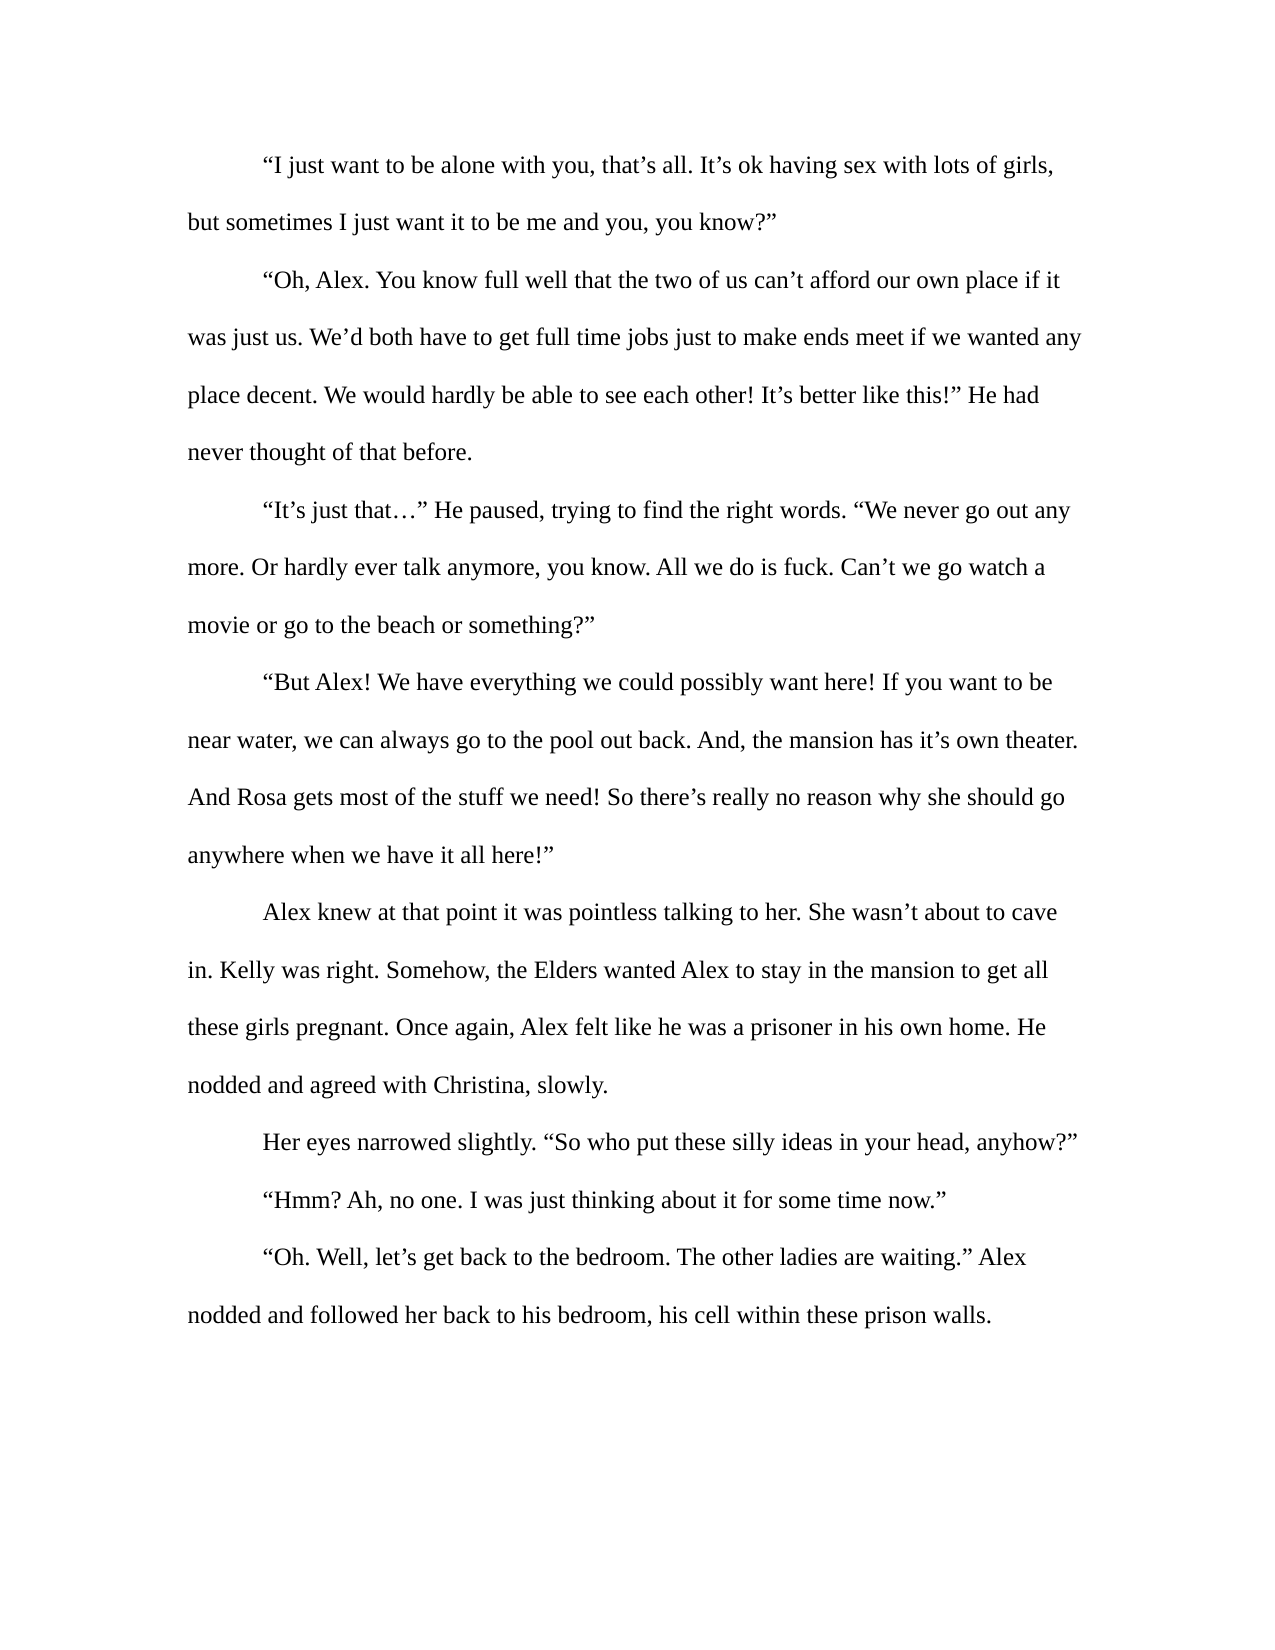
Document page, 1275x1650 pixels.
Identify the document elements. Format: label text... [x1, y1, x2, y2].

text “Oh, Alex. You know full well that the two of us can’t afford our own place if it was just us. We’d both have to get full time jobs just to make ends meet if we wanted any place decent. We would hardly be able to see each other! It’s better like this!” He had never thought of that before. [187, 265, 1087, 466]
text “Oh. Well, let’s get back to the bedroom. The other ladies are waiting.” Alex nodded and followed her back to his bedroom, his cell within these prison walls. [187, 1242, 1087, 1329]
text “Hmm? Ah, no one. I was just thinking about it for some time now.” [187, 1185, 1087, 1214]
text “But Alex! We have everything we could possibly want here! If you want to be near water, we can always go to the pool out back. And, the mansion has it’s own theater. And Rosa gets most of the stuff we need! So there’s really no reason why she should go anywhere when we have it all here!” [187, 667, 1087, 869]
text “I just want to be alone with you, that’s all. It’s ok having sex with lots of girls, but sometimes I just want it to be me and you, you know?” [187, 150, 1087, 236]
text “It’s just that…” He paused, trying to find the right words. “We never go out any more. Or hardly ever talk anymore, you know. All we do is fuck. Can’t we go watch a movie or go to the beach or something?” [187, 495, 1087, 639]
text Alex knew at that point it was pointless talking to her. She wasn’t about to cave in. Kelly was right. Somehow, the Elders wanted Alex to stay in the mansion to get all these girls pregnant. Once again, Alex felt like he was a prisoner in his own home. He nodded and agreed with Christina, slowly. [187, 897, 1087, 1099]
text Her eyes narrowed slightly. “So who put these silly ideas in your head, anyhow?” [187, 1127, 1087, 1156]
